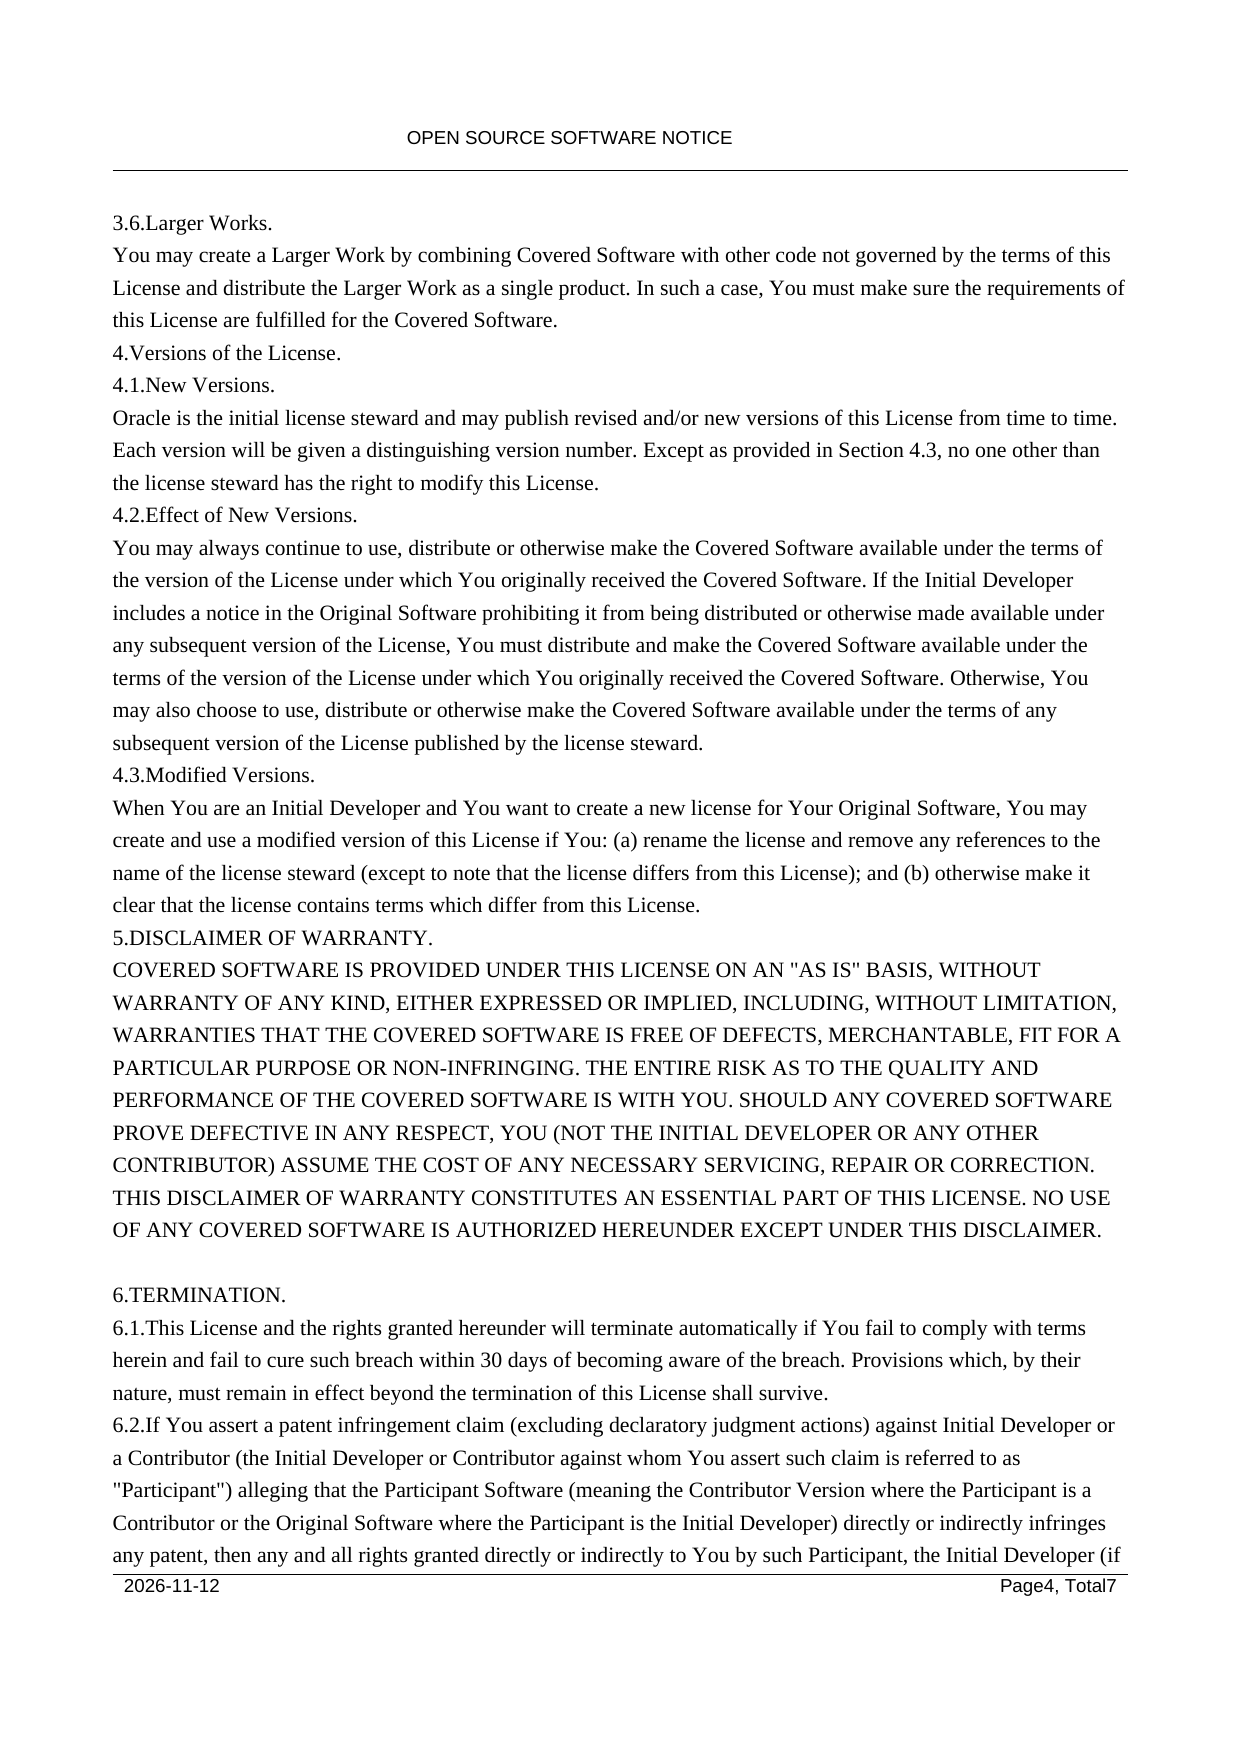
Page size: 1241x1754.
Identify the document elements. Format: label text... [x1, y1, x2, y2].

text Oracle is the initial license steward and may publish revised and/or new versions of this License from time to time. Each version will be given a distinguishing version number. Except as provided in Section 4.3, no one other than the license steward has the right to modify this License. [112, 401, 1128, 499]
text 4.Versions of the License. [112, 336, 1128, 369]
text 5.DISCLAIMER OF WARRANTY. [112, 921, 1128, 954]
text You may create a Larger Work by combining Covered Software with other code not governed by the terms of this License and distribute the Larger Work as a single product. In such a case, You must make sure the requirements of this License are fulfilled for the Covered Software. [112, 239, 1128, 336]
text You may always continue to use, distribute or otherwise make the Covered Software available under the terms of the version of the License under which You originally received the Covered Software. If the Initial Developer includes a notice in the Original Software prohibiting it from being distributed or otherwise made available under any subsequent version of the License, You must distribute and make the Covered Software available under the terms of the version of the License under which You originally received the Covered Software. Otherwise, You may also choose to use, distribute or otherwise make the Covered Software available under the terms of any subsequent version of the License published by the license steward. [112, 531, 1128, 759]
text 6.1.This License and the rights granted hereunder will terminate automatically if You fail to comply with terms herein and fail to cure such breach within 30 days of becoming aware of the breach. Provisions which, by their nature, must remain in effect beyond the termination of this License shall survive. [112, 1311, 1128, 1409]
text 3.6.Larger Works. [112, 206, 1128, 239]
text 4.1.New Versions. [112, 369, 1128, 401]
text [112, 1409, 1128, 1571]
text When You are an Initial Developer and You want to create a new license for Your Original Software, You may create and use a modified version of this License if You: (a) rename the license and remove any references to the name of the license steward (except to note that the license differs from this License); and (b) otherwise make it clear that the license contains terms which differ from this License. [112, 791, 1128, 921]
text 6.TERMINATION. [112, 1279, 1128, 1311]
text 4.2.Effect of New Versions. [112, 499, 1128, 531]
text 4.3.Modified Versions. [112, 759, 1128, 791]
text COVERED SOFTWARE IS PROVIDED UNDER THIS LICENSE ON AN "AS IS" BASIS, WITHOUT WARRANTY OF ANY KIND, EITHER EXPRESSED OR IMPLIED, INCLUDING, WITHOUT LIMITATION, WARRANTIES THAT THE COVERED SOFTWARE IS FREE OF DEFECTS, MERCHANTABLE, FIT FOR A PARTICULAR PURPOSE OR NON-INFRINGING. THE ENTIRE RISK AS TO THE QUALITY AND PERFORMANCE OF THE COVERED SOFTWARE IS WITH YOU. SHOULD ANY COVERED SOFTWARE PROVE DEFECTIVE IN ANY RESPECT, YOU (NOT THE INITIAL DEVELOPER OR ANY OTHER CONTRIBUTOR) ASSUME THE COST OF ANY NECESSARY SERVICING, REPAIR OR CORRECTION. THIS DISCLAIMER OF WARRANTY CONSTITUTES AN ESSENTIAL PART OF THIS LICENSE. NO USE OF ANY COVERED SOFTWARE IS AUTHORIZED HEREUNDER EXCEPT UNDER THIS DISCLAIMER. [112, 954, 1128, 1246]
